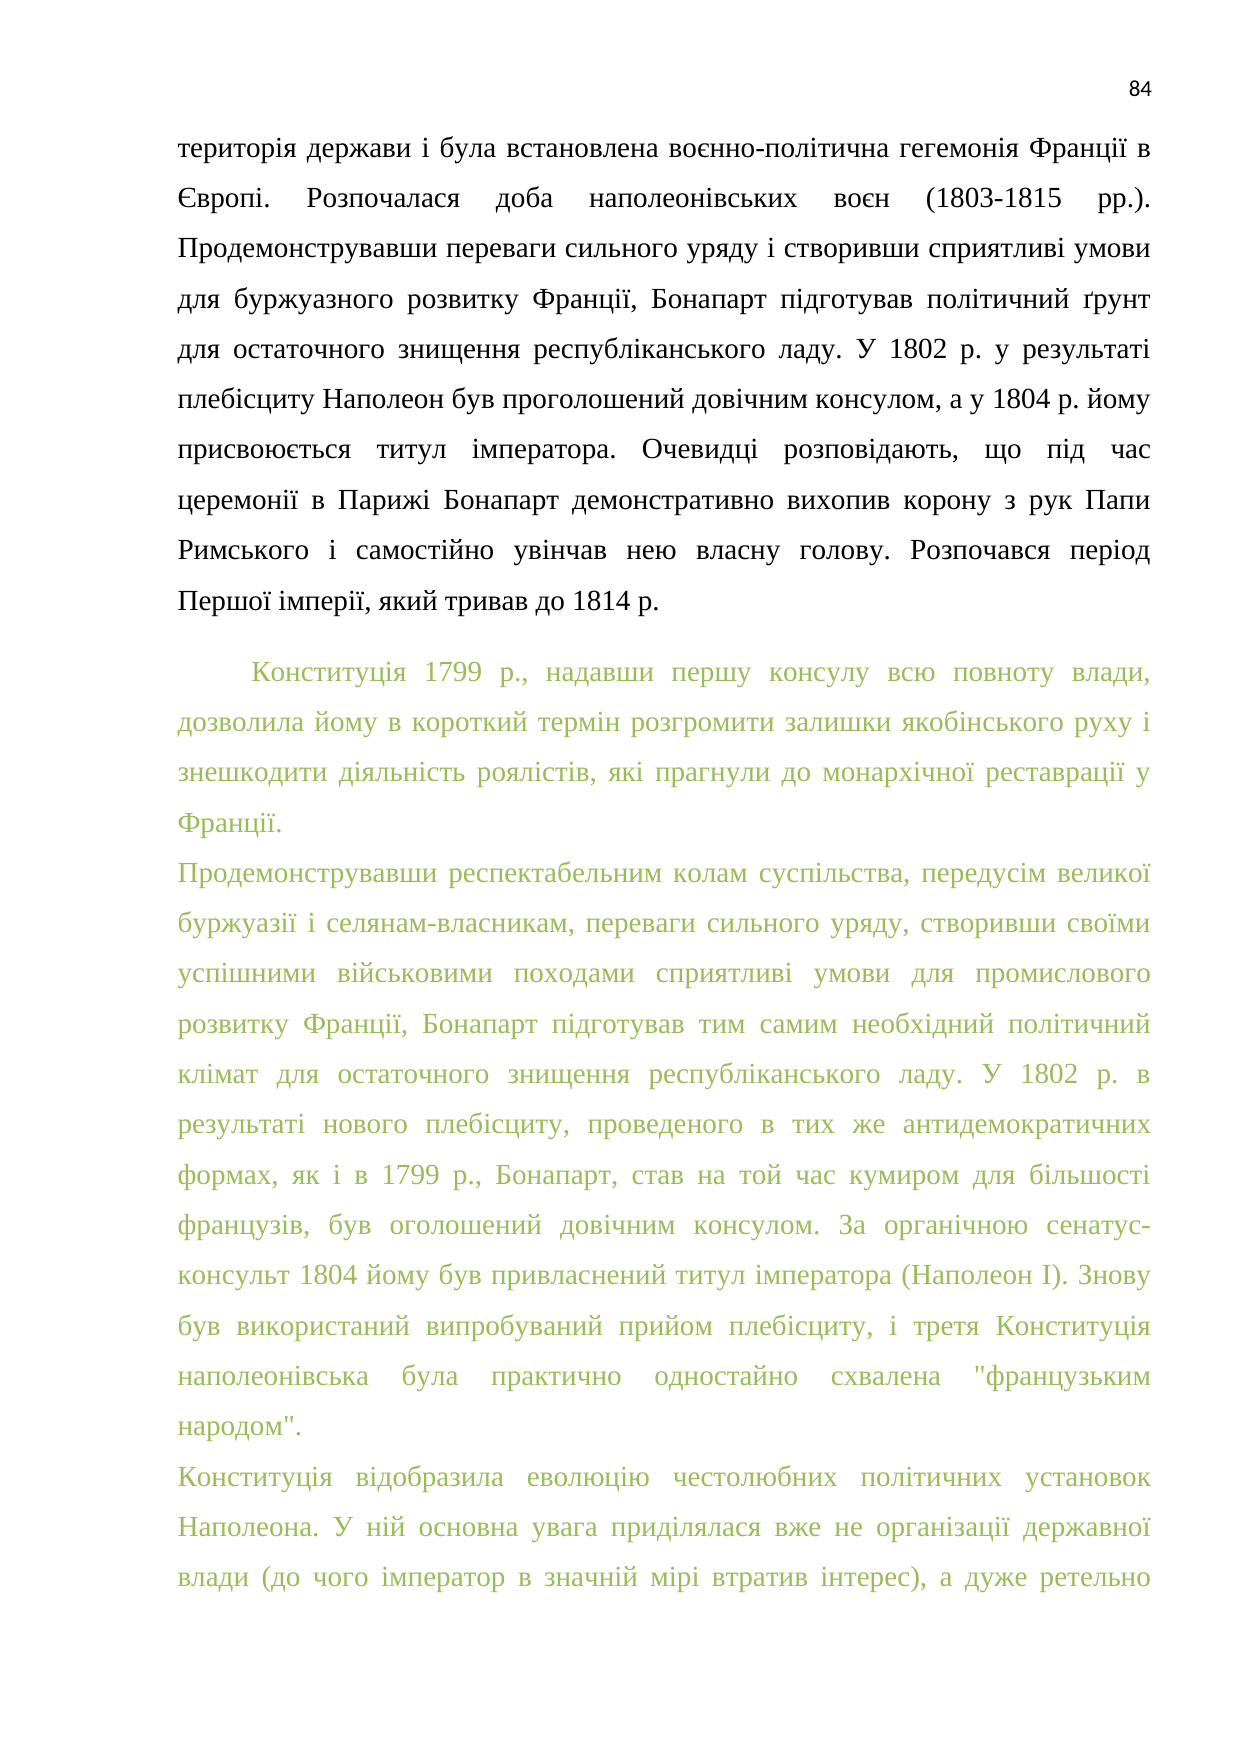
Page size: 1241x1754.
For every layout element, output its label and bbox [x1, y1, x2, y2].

text [177, 130, 1152, 616]
text [177, 654, 1152, 1593]
